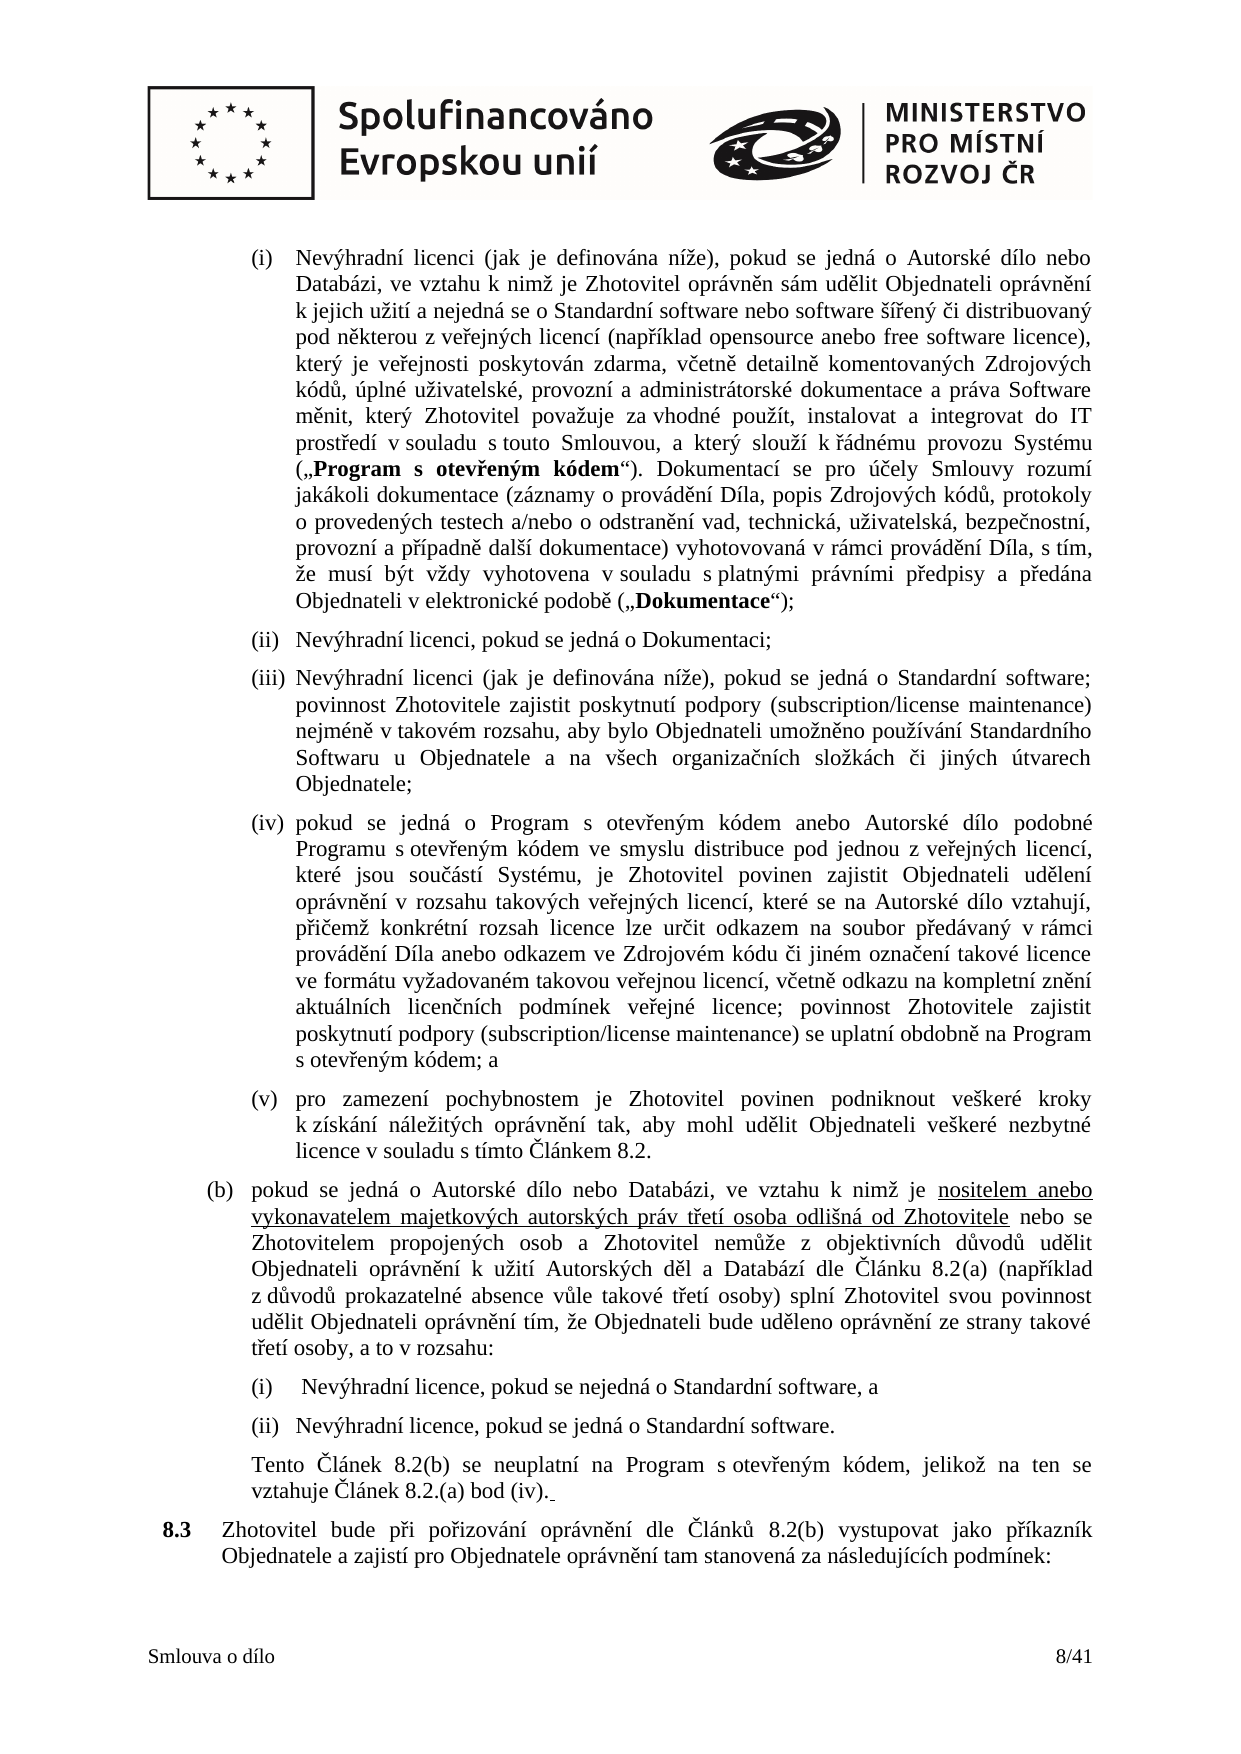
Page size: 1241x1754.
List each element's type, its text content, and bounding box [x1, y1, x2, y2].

text Nevýhradní licenci, pokud se jedná o Dokumentaci; [251, 626, 1093, 652]
picture [147, 86, 1093, 200]
text Nevýhradní licence, pokud se jedná o Standardní software. [251, 1412, 1093, 1438]
text Nevýhradní licenci (jak je definována níže), pokud se jedná o Standardní software; povinnost Zhotovitele zajistit poskytnutí podpory (subscription/license maintenance) nejméně v takovém rozsahu, aby bylo Objednateli umožněno používání Standardního Softwaru u Objednatele a na všech organizačních složkách či jiných útvarech Objednatele; [251, 664, 1093, 796]
text Nevýhradní licence, pokud se nejedná o Standardní software, a [251, 1373, 1093, 1400]
text pokud se jedná o Program s otevřeným kódem anebo Autorské dílo podobné Programu s otevřeným kódem ve smyslu distribuce pod jednou z veřejných licencí, které jsou součástí Systému, je Zhotovitel povinen zajistit Objednateli udělení oprávnění v rozsahu takových veřejných licencí, které se na Autorské dílo vztahují, přičemž konkrétní rozsah licence lze určit odkazem na soubor předávaný v rámci provádění Díla anebo odkazem ve Zdrojovém kódu či jiném označení takové licence ve formátu vyžadovaném takovou veřejnou licencí, včetně odkazu na kompletní znění aktuálních licenčních podmínek veřejné licence; povinnost Zhotovitele zajistit poskytnutí podpory (subscription/license maintenance) se uplatní obdobně na Program s otevřeným kódem; a [251, 809, 1093, 1072]
text pokud se jedná o Autorské dílo nebo Databázi, ve vztahu k nimž je nositelem anebo vykonavatelem majetkových autorských práv třetí osoba odlišná od Zhotovitele nebo se Zhotovitelem propojených osob a Zhotovitel nemůže z objektivních důvodů udělit Objednateli oprávnění k užití Autorských děl a Databází dle Článku 8.2(a) (například z důvodů prokazatelné absence vůle takové třetí osoby) splní Zhotovitel svou povinnost udělit Objednateli oprávnění tím, že Objednateli bude uděleno oprávnění ze strany takové třetí osoby, a to v rozsahu: [207, 1176, 1093, 1361]
text Nevýhradní licenci (jak je definována níže), pokud se jedná o Autorské dílo nebo Databázi, ve vztahu k nimž je Zhotovitel oprávněn sám udělit Objednateli oprávnění k jejich užití a nejedná se o Standardní software nebo software šířený či distribuovaný pod některou z veřejných licencí (například opensource anebo free software licence), který je veřejnosti poskytován zdarma, včetně detailně komentovaných Zdrojových kódů, úplné uživatelské, provozní a administrátorské dokumentace a práva Software měnit, který Zhotovitel považuje za vhodné použít, instalovat a integrovat do IT prostředí v souladu s touto Smlouvou, a který slouží k řádnému provozu Systému („Program s otevřeným kódem“). Dokumentací se pro účely Smlouvy rozumí jakákoli dokumentace (záznamy o provádění Díla, popis Zdrojových kódů, protokoly o provedených testech a/nebo o odstranění vad, technická, uživatelská, bezpečnostní, provozní a případně další dokumentace) vyhotovovaná v rámci provádění Díla, s tím, že musí být vždy vyhotovena v souladu s platnými právními předpisy a předána Objednateli v elektronické podobě („Dokumentace“); [251, 244, 1093, 613]
list Tento Článek 8.2(b) se neuplatní na Program s otevřeným kódem, jelikož na ten se vztahuje Článek 8.2.(a) bod (iv). [251, 1451, 1093, 1504]
text Zhotovitel bude při pořizování oprávnění dle Článků 8.2(b) vystupovat jako příkazník Objednatele a zajistí pro Objednatele oprávnění tam stanovená za následujících podmínek: [162, 1516, 1093, 1569]
text pro zamezení pochybnostem je Zhotovitel povinen podniknout veškeré kroky k získání náležitých oprávnění tak, aby mohl udělit Objednateli veškeré nezbytné licence v souladu s tímto Článkem 8.2. [251, 1085, 1093, 1164]
